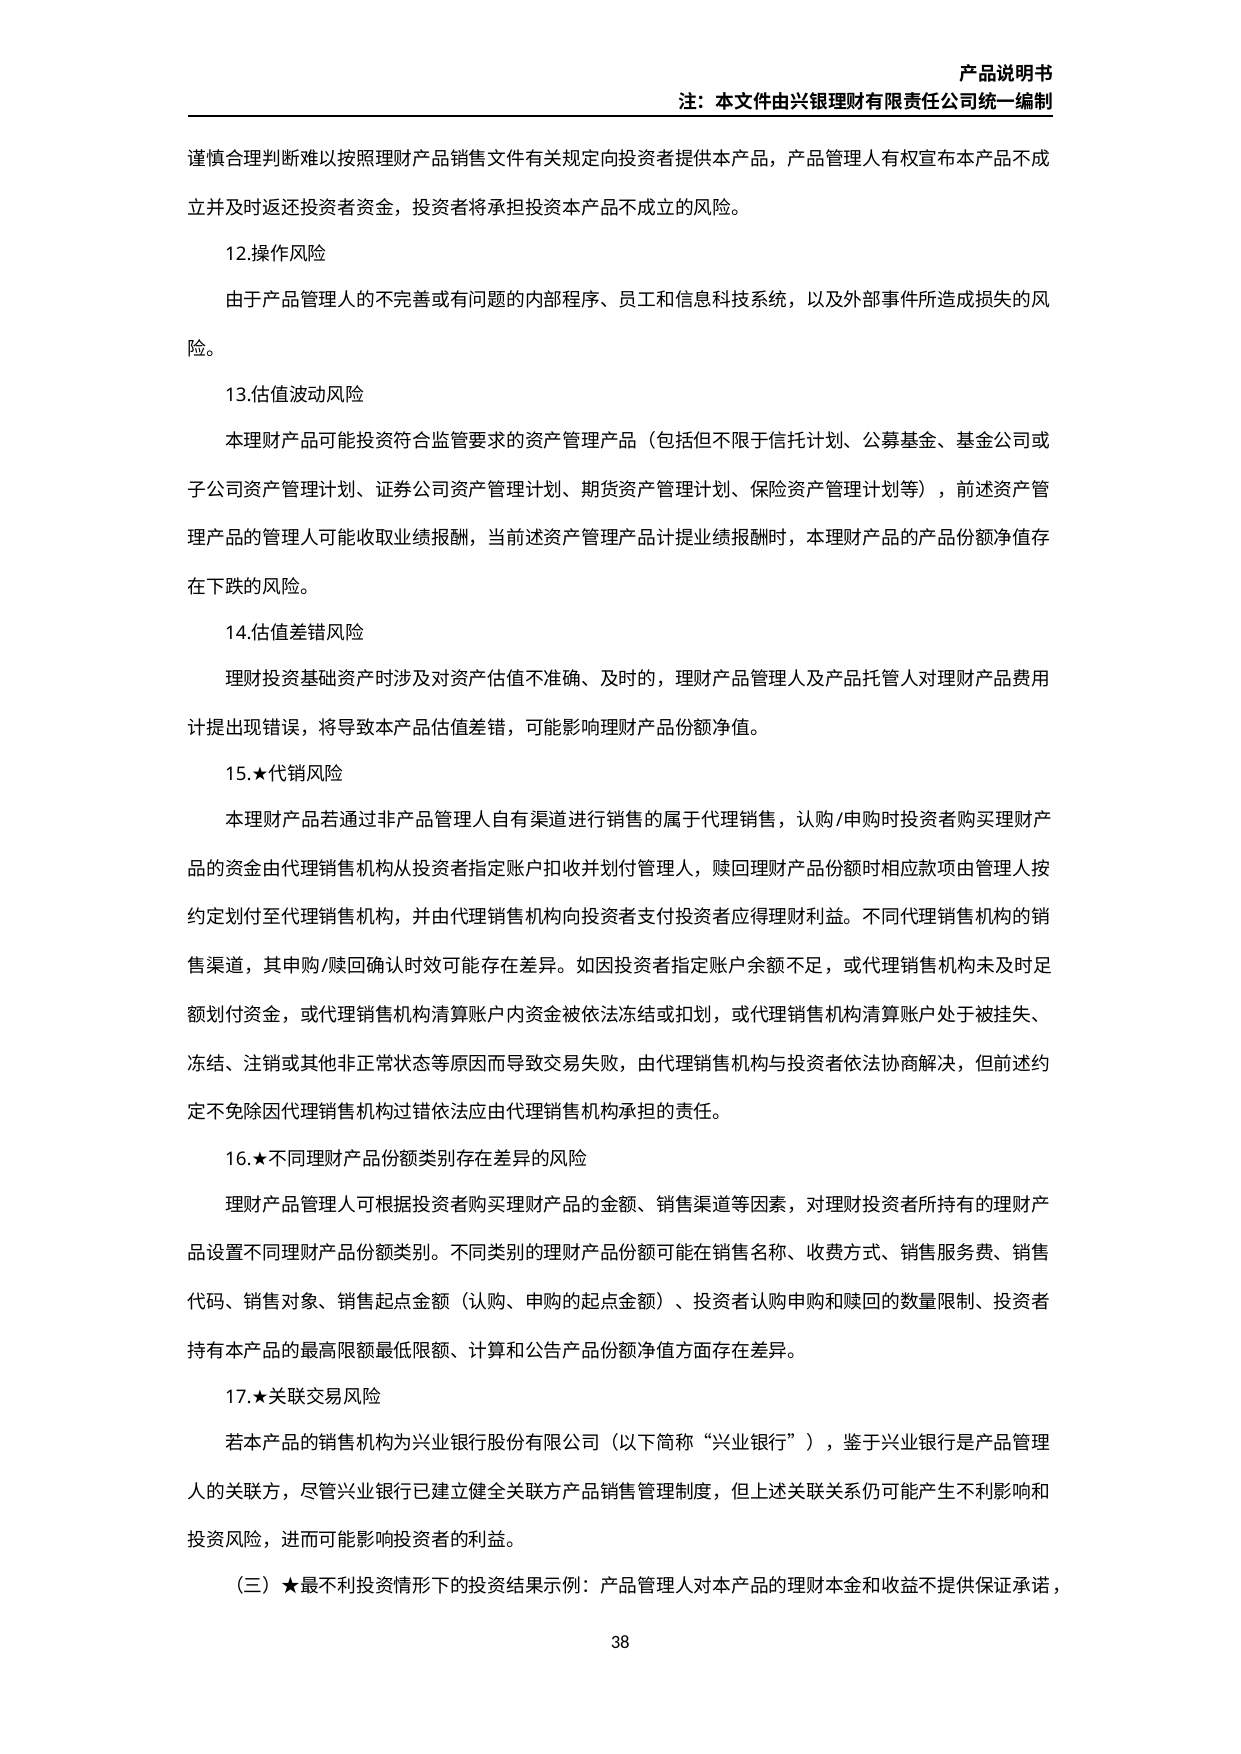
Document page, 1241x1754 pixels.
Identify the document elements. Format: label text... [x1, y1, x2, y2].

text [187, 141, 1053, 222]
text 理财产品管理人可根据投资者购买理财产品的金额、销售渠道等因素，对理财投资者所持有的理财产品设置不同理财产品份额类别。不同类别的理财产品份额可能在销售名称、收费方式、销售服务费、销售代码、销售对象、销售起点金额（认购、申购的起点金额）、投资者认购申购和赎回的数量限制、投资者持有本产品的最高限额最低限额、计算和公告产品份额净值方面存在差异。 [187, 1187, 1053, 1365]
text 12.操作风险 [187, 236, 1053, 268]
text 由于产品管理人的不完善或有问题的内部程序、员工和信息科技系统，以及外部事件所造成损失的风险。 [187, 282, 1053, 363]
text 13.估值波动风险 [187, 377, 1053, 409]
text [187, 1568, 1053, 1601]
text 15.★代销风险 [187, 756, 1053, 788]
text 本理财产品若通过非产品管理人自有渠道进行销售的属于代理销售，认购/申购时投资者购买理财产品的资金由代理销售机构从投资者指定账户扣收并划付管理人，赎回理财产品份额时相应款项由管理人按约定划付至代理销售机构，并由代理销售机构向投资者支付投资者应得理财利益。不同代理销售机构的销售渠道，其申购/赎回确认时效可能存在差异。如因投资者指定账户余额不足，或代理销售机构未及时足额划付资金，或代理销售机构清算账户内资金被依法冻结或扣划，或代理销售机构清算账户处于被挂失、冻结、注销或其他非正常状态等原因而导致交易失败，由代理销售机构与投资者依法协商解决，但前述约定不免除因代理销售机构过错依法应由代理销售机构承担的责任。 [187, 802, 1053, 1127]
text 14.估值差错风险 [187, 615, 1053, 648]
text 理财投资基础资产时涉及对资产估值不准确、及时的，理财产品管理人及产品托管人对理财产品费用计提出现错误，将导致本产品估值差错，可能影响理财产品份额净值。 [187, 661, 1053, 742]
text 本理财产品可能投资符合监管要求的资产管理产品（包括但不限于信托计划、公募基金、基金公司或子公司资产管理计划、证券公司资产管理计划、期货资产管理计划、保险资产管理计划等），前述资产管理产品的管理人可能收取业绩报酬，当前述资产管理产品计提业绩报酬时，本理财产品的产品份额净值存在下跌的风险。 [187, 423, 1053, 602]
text 17.★关联交易风险 [187, 1379, 1053, 1411]
text 16.★不同理财产品份额类别存在差异的风险 [187, 1141, 1053, 1173]
text 若本产品的销售机构为兴业银行股份有限公司（以下简称“兴业银行”），鉴于兴业银行是产品管理人的关联方，尽管兴业银行已建立健全关联方产品销售管理制度，但上述关联关系仍可能产生不利影响和投资风险，进而可能影响投资者的利益。 [187, 1425, 1053, 1555]
